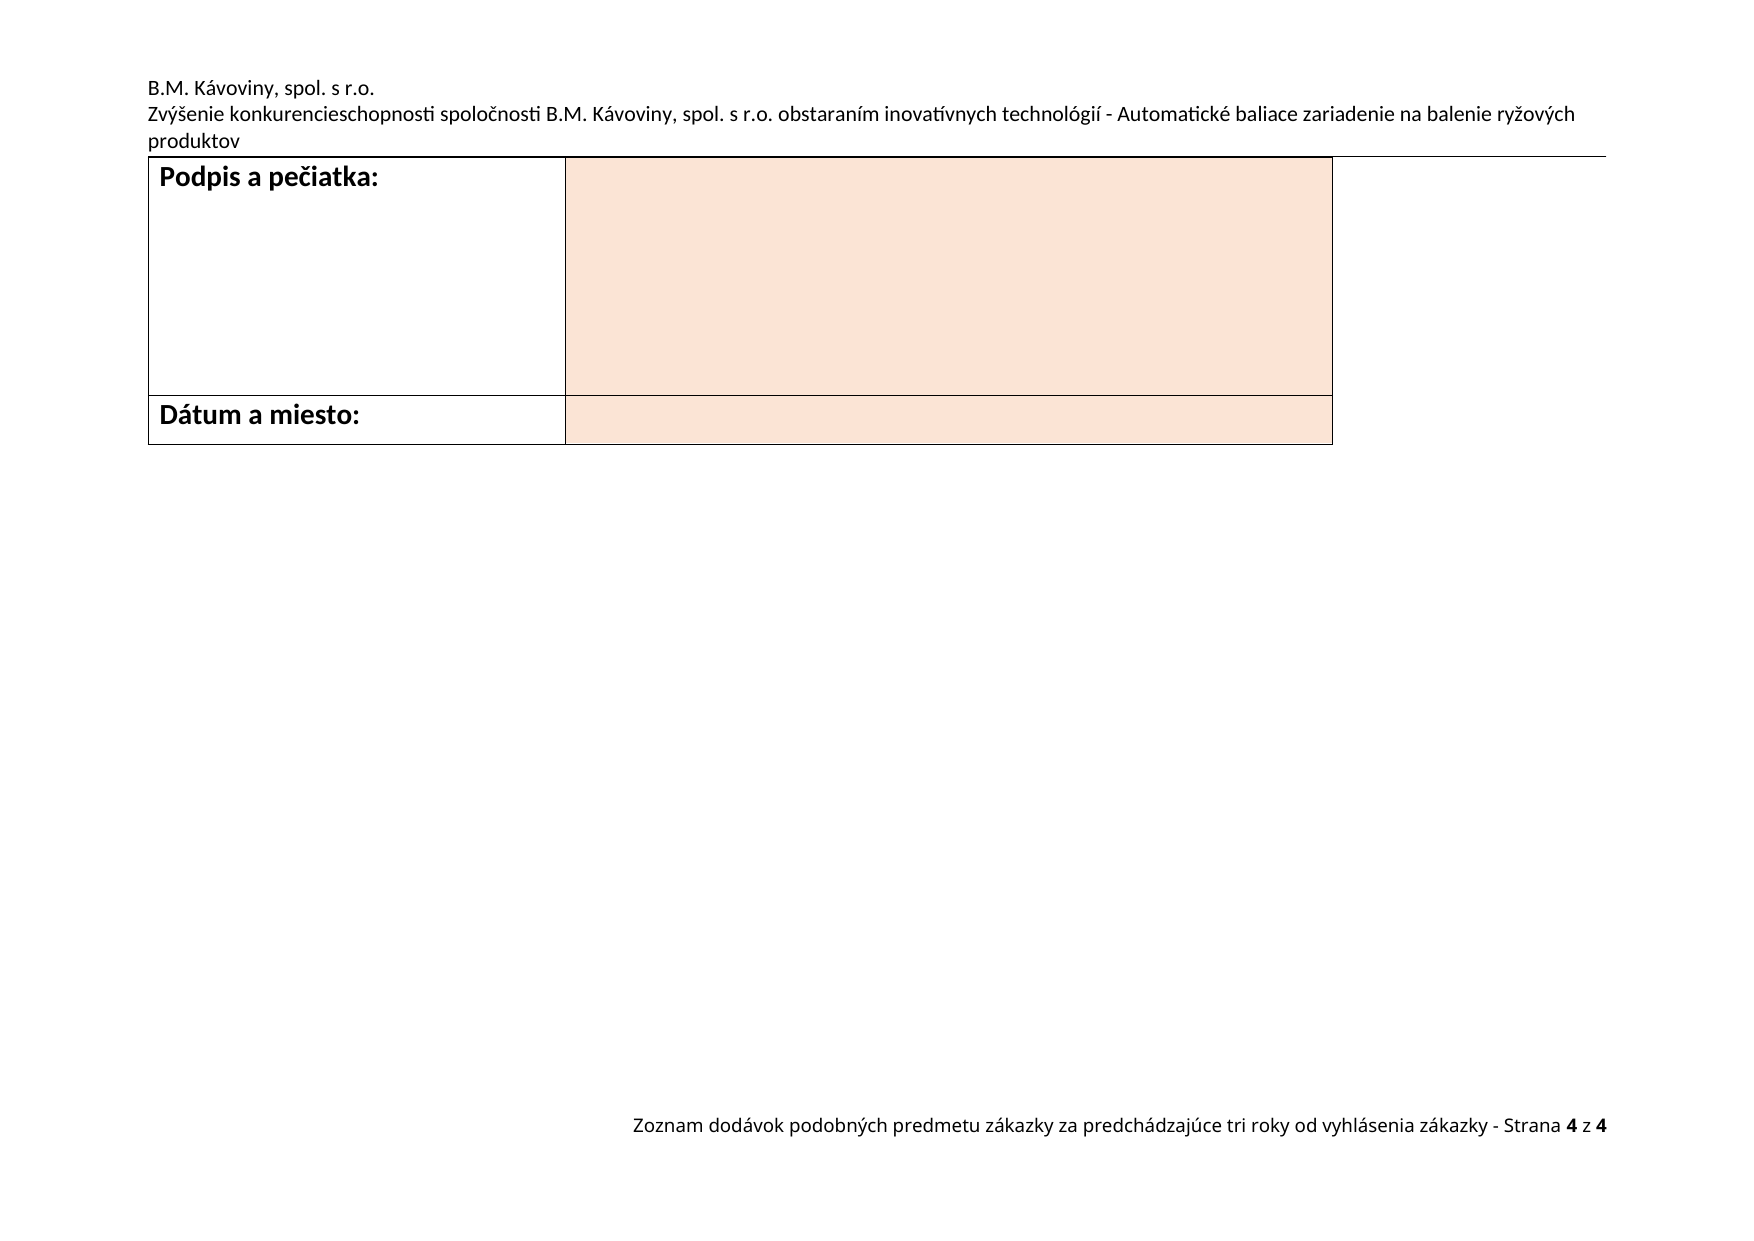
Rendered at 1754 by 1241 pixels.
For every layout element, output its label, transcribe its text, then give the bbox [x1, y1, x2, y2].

table_cell Dátum a miesto: [149, 396, 565, 443]
table_cell [566, 396, 1332, 443]
table_header Podpis a pečiatka: [149, 158, 565, 395]
table_header [566, 158, 1332, 395]
